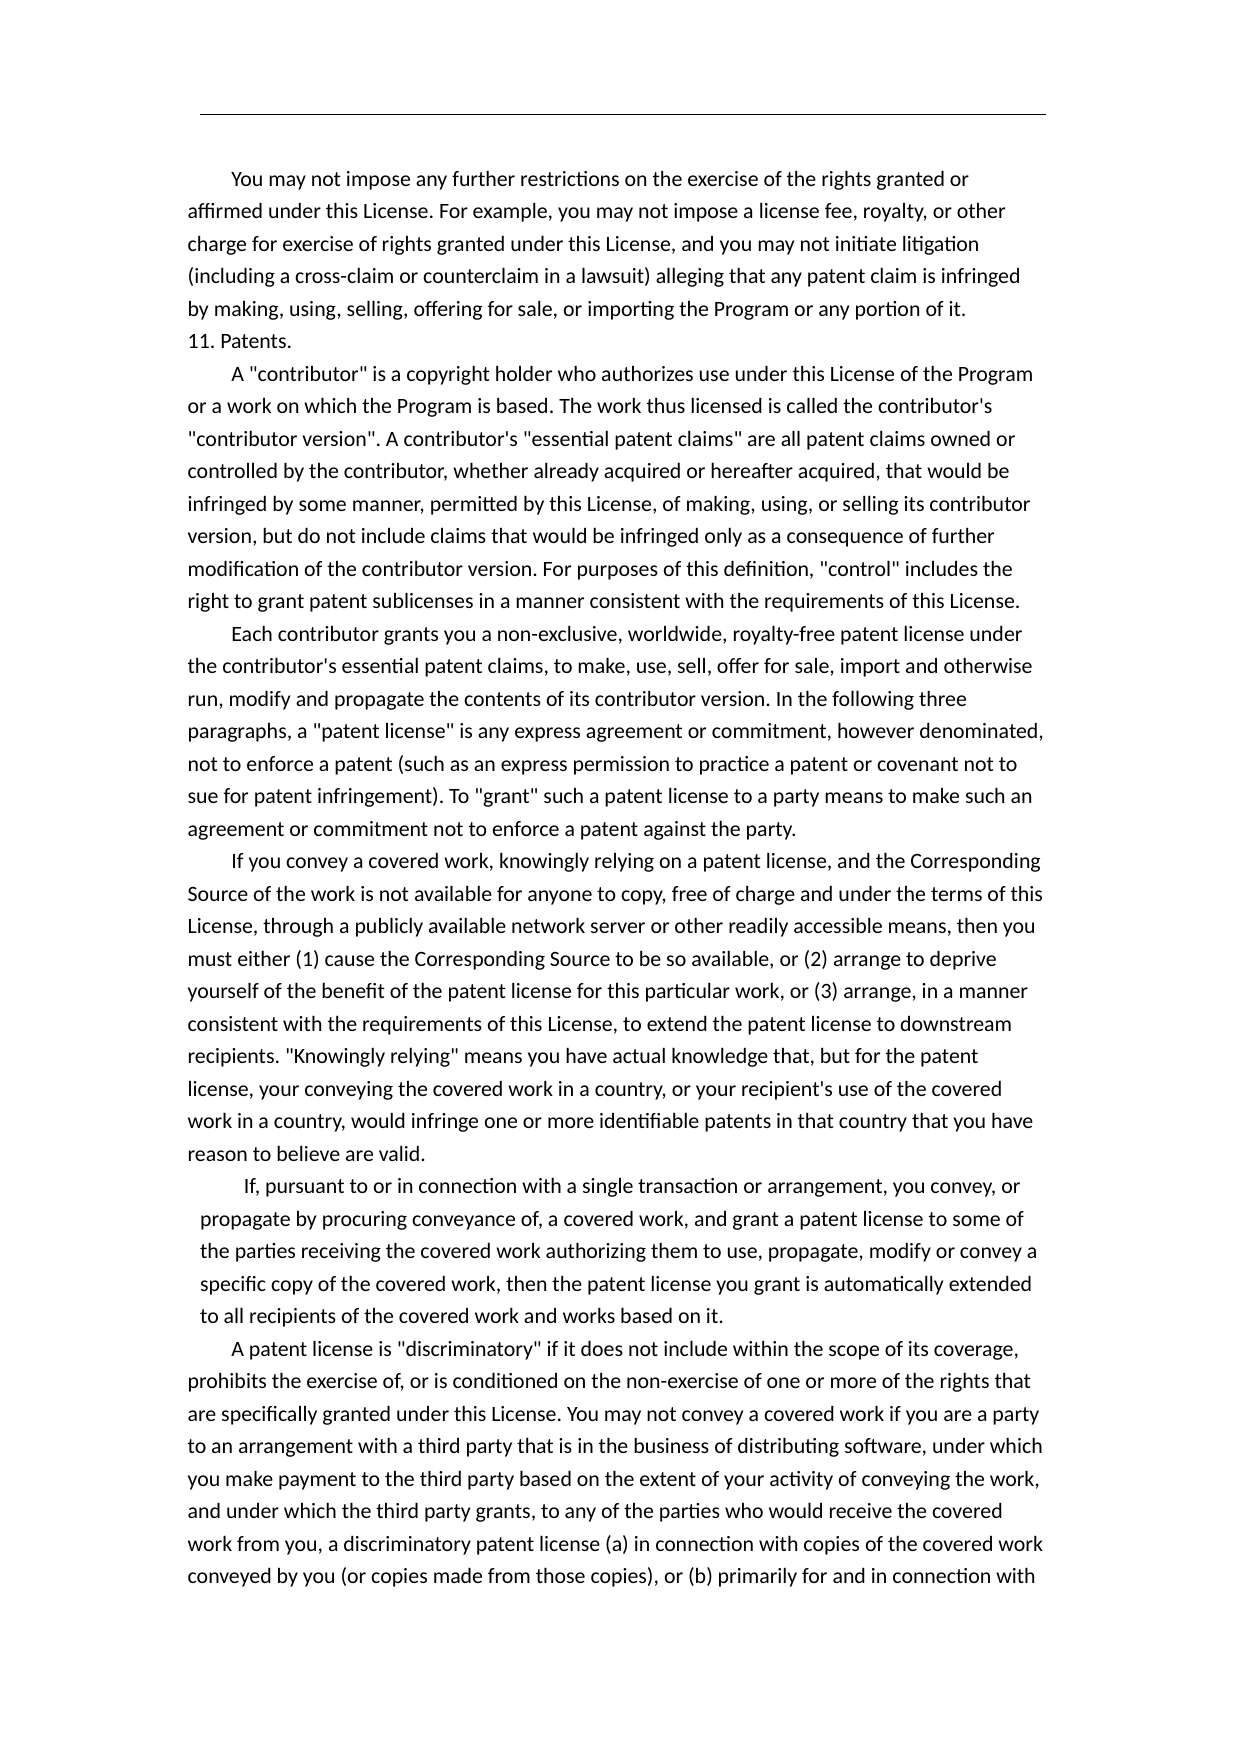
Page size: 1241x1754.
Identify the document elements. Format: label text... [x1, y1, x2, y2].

text You may not impose any further restrictions on the exercise of the rights granted or affirmed under this License. For example, you may not impose a license fee, royalty, or other charge for exercise of rights granted under this License, and you may not initiate litigation (including a cross-claim or counterclaim in a lawsuit) alleging that any patent claim is infringed by making, using, selling, offering for sale, or importing the Program or any portion of it. [187, 162, 1046, 324]
text 11. Patents. [187, 324, 1046, 357]
text A "contributor" is a copyright holder who authorizes use under this License of the Program or a work on which the Program is based. The work thus licensed is called the contributor's "contributor version". A contributor's "essential patent claims" are all patent claims owned or controlled by the contributor, whether already acquired or hereafter acquired, that would be infringed by some manner, permitted by this License, of making, using, or selling its contributor version, but do not include claims that would be infringed only as a consequence of further modification of the contributor version. For purposes of this definition, "control" includes the right to grant patent sublicenses in a manner consistent with the requirements of this License. [187, 357, 1046, 617]
text If you convey a covered work, knowingly relying on a patent license, and the Corresponding Source of the work is not available for anyone to copy, free of charge and under the terms of this License, through a publicly available network server or other readily accessible means, then you must either (1) cause the Corresponding Source to be so available, or (2) arrange to deprive yourself of the benefit of the patent license for this particular work, or (3) arrange, in a manner consistent with the requirements of this License, to extend the patent license to downstream recipients. "Knowingly relying" means you have actual knowledge that, but for the patent license, your conveying the covered work in a country, or your recipient's use of the covered work in a country, would infringe one or more identifiable patents in that country that you have reason to believe are valid. [187, 844, 1046, 1169]
text If, pursuant to or in connection with a single transaction or arrangement, you convey, or propagate by procuring conveyance of, a covered work, and grant a patent license to some of the parties receiving the covered work authorizing them to use, propagate, modify or convey a specific copy of the covered work, then the patent license you grant is automatically extended to all recipients of the covered work and works based on it. [200, 1169, 1046, 1332]
text Each contributor grants you a non-exclusive, worldwide, royalty-free patent license under the contributor's essential patent claims, to make, use, sell, offer for sale, import and otherwise run, modify and propagate the contents of its contributor version. In the following three paragraphs, a "patent license" is any express agreement or commitment, however denominated, not to enforce a patent (such as an express permission to practice a patent or covenant not to sue for patent infringement). To "grant" such a patent license to a party means to make such an agreement or commitment not to enforce a patent against the party. [187, 617, 1046, 844]
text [187, 1332, 1046, 1592]
